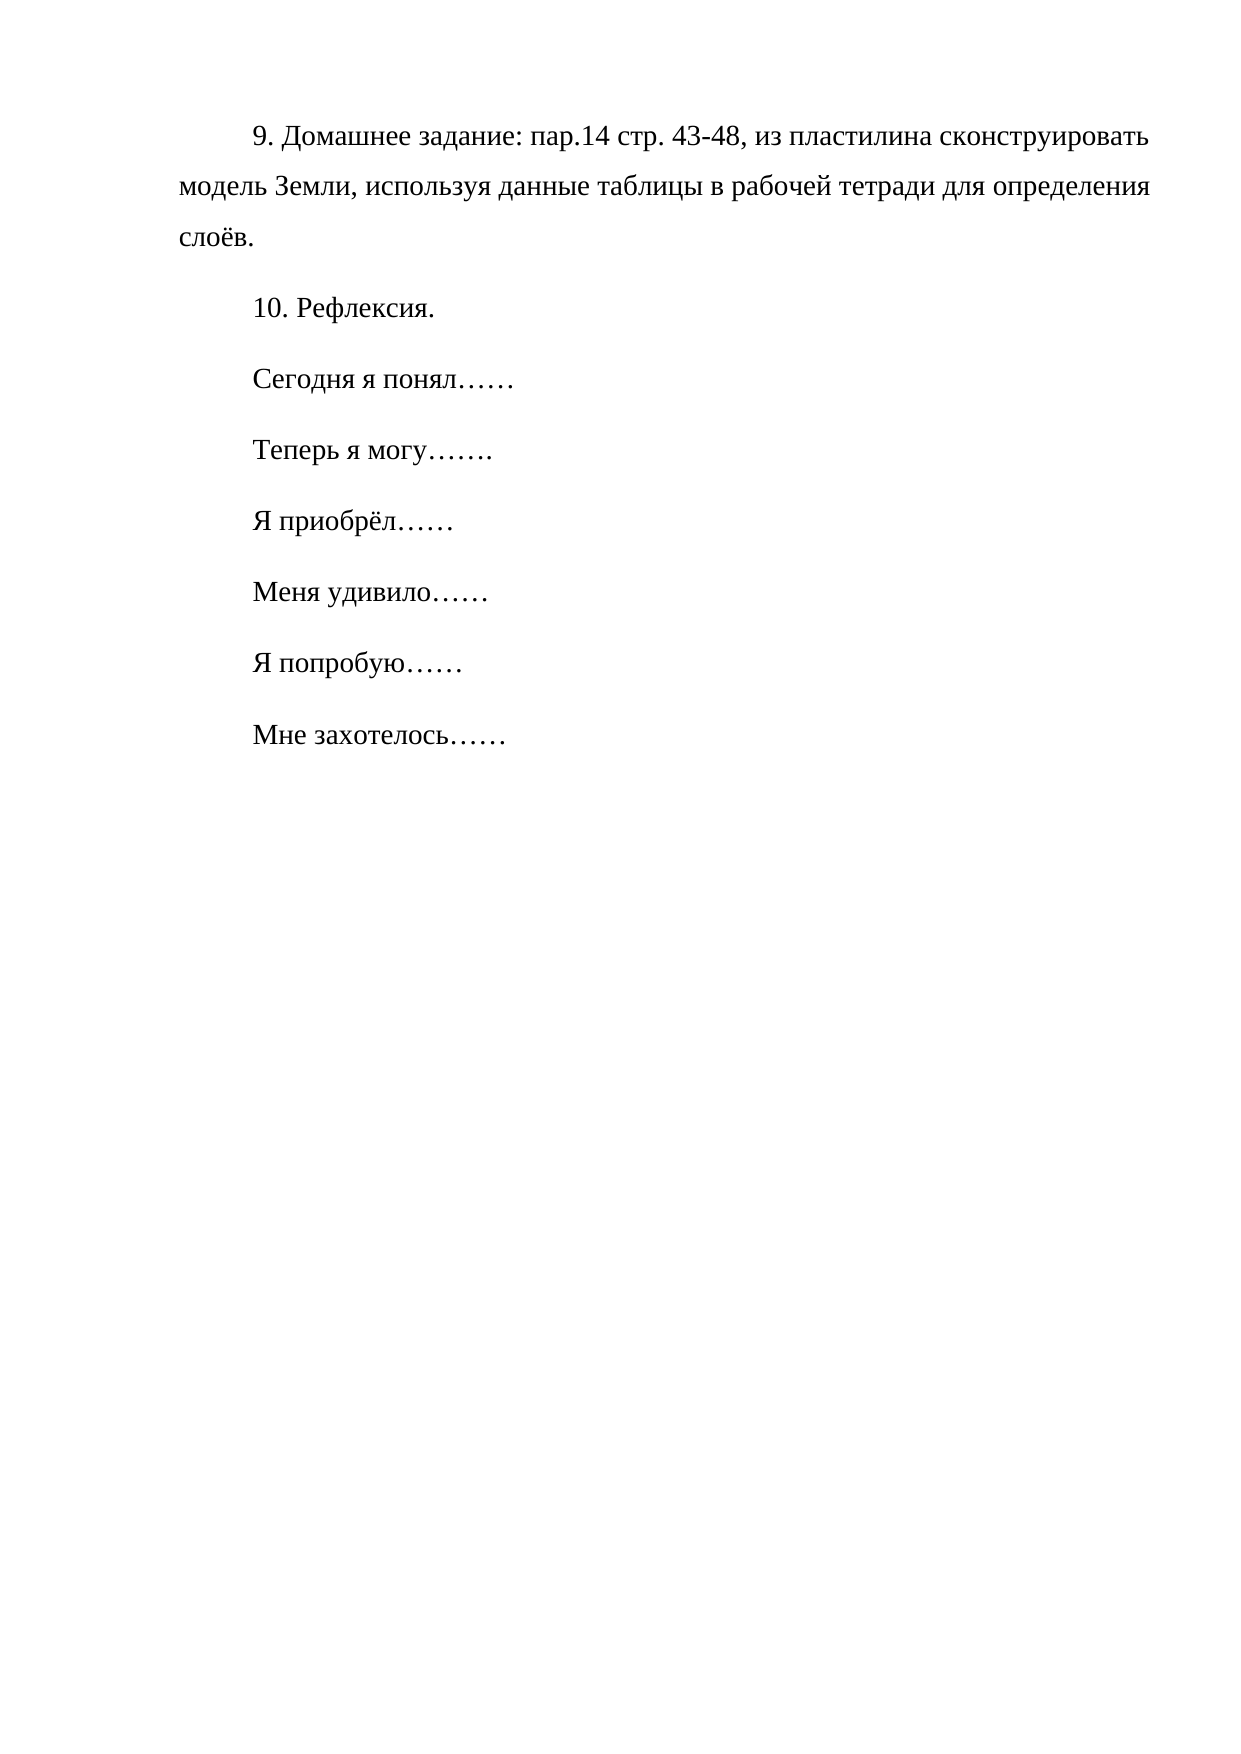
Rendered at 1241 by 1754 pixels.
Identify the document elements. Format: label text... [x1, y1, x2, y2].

text Сегодня я понял…… [178, 361, 1152, 394]
text Теперь я могу……. [178, 432, 1152, 466]
text 9. Домашнее задание: пар.14 стр. 43-48, из пластилина сконструировать модель Земли, используя данные таблицы в рабочей тетради для определения слоёв. [178, 118, 1152, 252]
text Меня удивило…… [178, 574, 1152, 608]
text Мне захотелось…… [178, 717, 1152, 750]
text 10. Рефлексия. [178, 290, 1152, 323]
text Я попробую…… [178, 646, 1152, 679]
text Я приобрёл…… [178, 503, 1152, 537]
